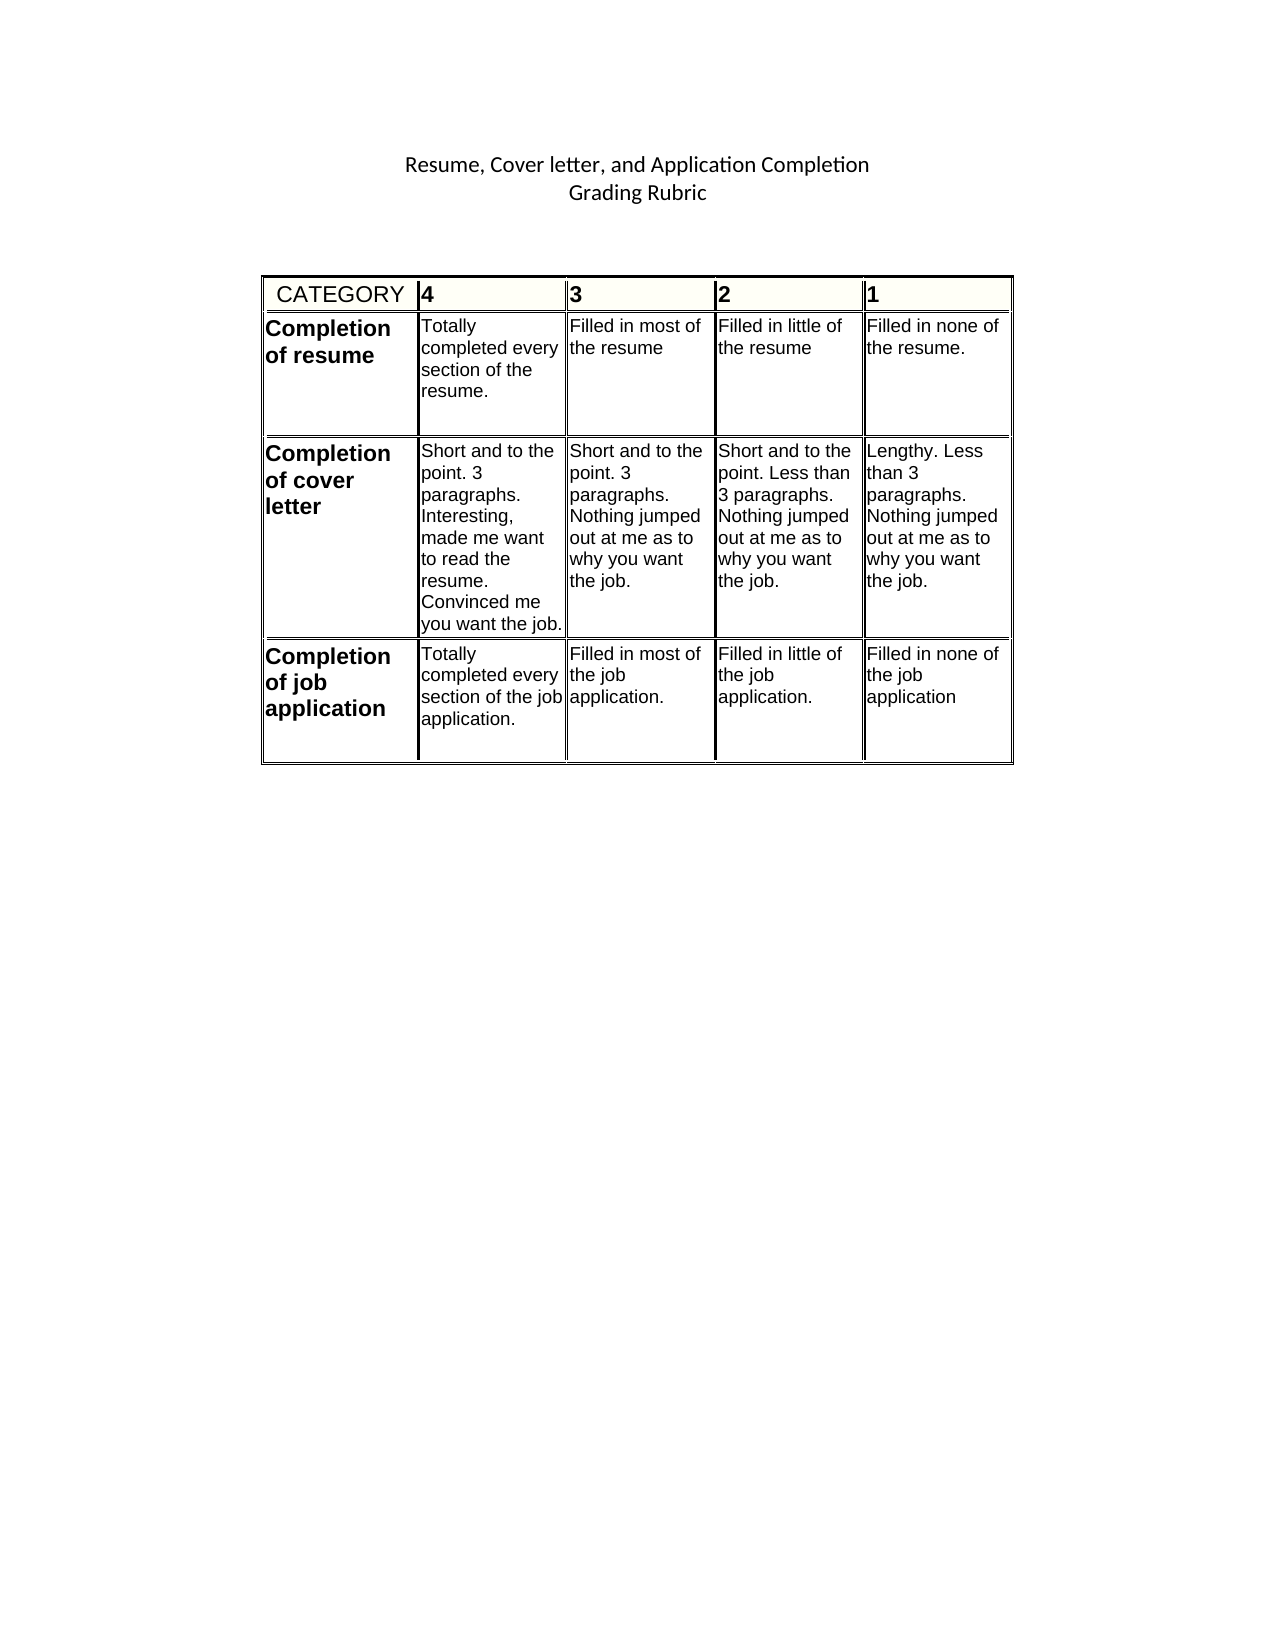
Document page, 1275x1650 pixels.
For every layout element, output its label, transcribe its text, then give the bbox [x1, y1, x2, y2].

table_cell Filled in little of the job application. [715, 637, 864, 762]
table_cell Completion of resume [264, 310, 417, 434]
table_cell Lengthy. Less than 3 paragraphs. Nothing jumped out at me as to why you want the job. [866, 435, 1011, 637]
table_cell Filled in none of the resume. [866, 310, 1011, 434]
table_header 2 [715, 277, 864, 309]
table_cell Short and to the point. 3 paragraphs. Nothing jumped out at me as to why you want the job. [568, 438, 714, 637]
table_cell Totally completed every section of the resume. [420, 313, 565, 434]
table_cell Short and to the point. 3 paragraphs. Interesting, made me want to read the resume. Convinced me you want the job. [420, 438, 565, 637]
table_cell Short and to the point. Less than 3 paragraphs. Nothing jumped out at me as to why you want the job. [717, 438, 862, 637]
table_cell Filled in most of the resume [568, 313, 714, 434]
text Resume, Cover letter, and Application Completion [150, 150, 1125, 178]
text Grading Rubric [150, 178, 1125, 206]
table_cell Completion of cover letter [264, 435, 417, 637]
table_cell Completion of job application [263, 637, 418, 762]
table_header 4 [418, 278, 567, 309]
table_header 3 [567, 278, 715, 309]
table_header 1 [864, 278, 1011, 309]
table_cell Filled in most of the job application. [567, 640, 715, 762]
table_cell Totally completed every section of the job application. [418, 640, 567, 762]
table_cell Filled in little of the resume [717, 313, 862, 434]
table_cell Filled in none of the job application [864, 637, 1012, 762]
table_header CATEGORY [264, 278, 418, 309]
